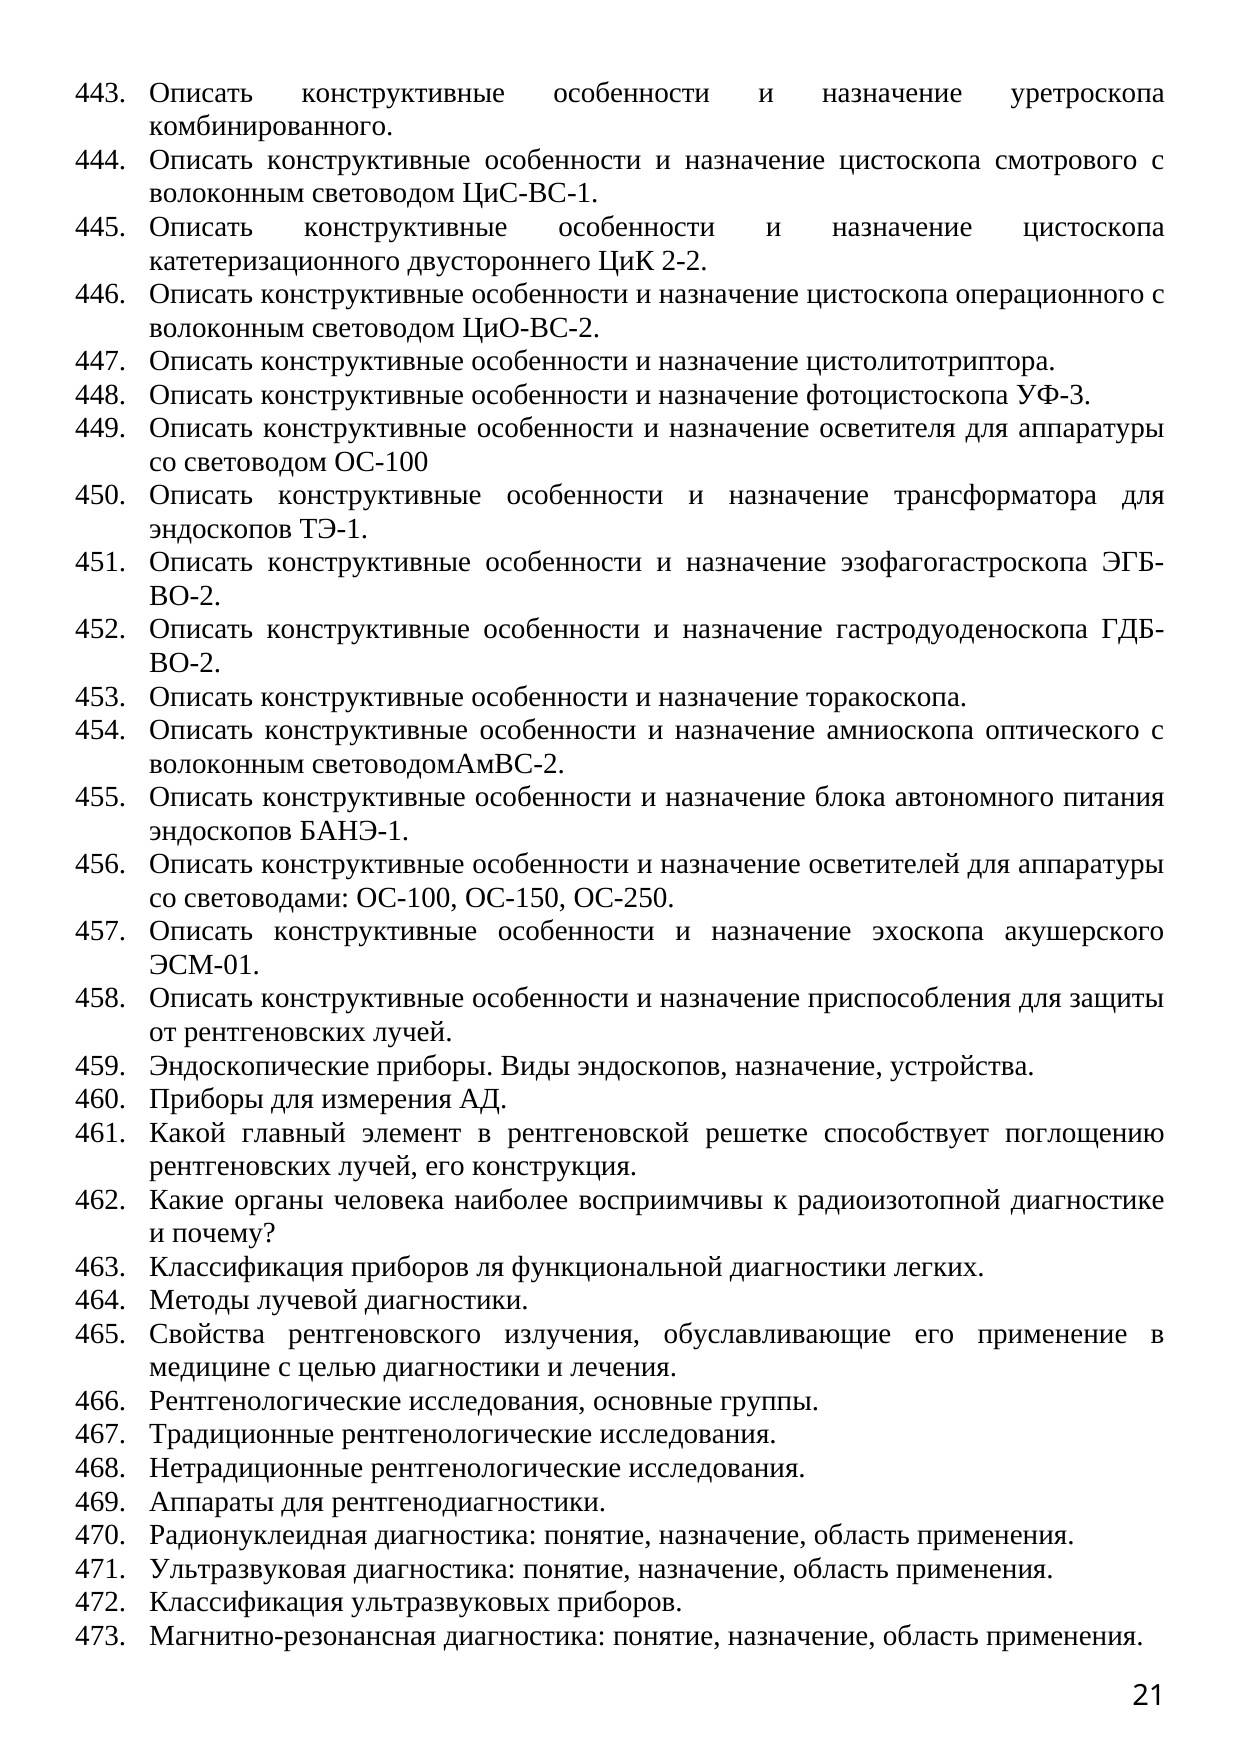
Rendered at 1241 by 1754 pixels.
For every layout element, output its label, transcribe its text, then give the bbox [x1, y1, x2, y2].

list Описать конструктивные особенности и назначение блока автономного питания эндоскопов БАНЭ-1. [75, 779, 1165, 846]
list Описать конструктивные особенности и назначение осветителей для аппаратуры со световодами: ОС-100, ОС-150, ОС-250. [75, 846, 1165, 913]
list Методы лучевой диагностики. [75, 1282, 1165, 1316]
list Приборы для измерения АД. [75, 1081, 1165, 1115]
list Рентгенологические исследования, основные группы. [75, 1383, 1165, 1417]
list Нетрадиционные рентгенологические исследования. [75, 1450, 1165, 1484]
list Классификация приборов ля функциональной диагностики легких. [75, 1249, 1165, 1282]
list Свойства рентгеновского излучения, обуславливающие его применение в медицине с целью диагностики и лечения. [75, 1316, 1165, 1383]
list Радионуклеидная диагностика: понятие, назначение, область применения. [75, 1517, 1165, 1551]
list Какой главный элемент в рентгеновской решетке способствует поглощению рентгеновских лучей, его конструкция. [75, 1115, 1165, 1182]
list Описать конструктивные особенности и назначение трансформатора для эндоскопов ТЭ-1. [75, 477, 1165, 544]
list Какие органы человека наиболее восприимчивы к радиоизотопной диагностике и почему? [75, 1182, 1165, 1249]
text 444. Описать конструктивные особенности и назначение цистоскопа смотрового с волоконным световодом ЦиС-ВС-1. [75, 142, 1165, 209]
list Описать конструктивные особенности и назначение гастродуоденоскопа ГДБ-ВО-2. [75, 612, 1165, 679]
list Описать конструктивные особенности и назначение амниоскопа оптического с волоконным световодомАмВС-2. [75, 712, 1165, 779]
list Ультразвуковая диагностика: понятие, назначение, область применения. [75, 1551, 1165, 1584]
list Описать конструктивные особенности и назначение цистоскопа катетеризационного двустороннего ЦиК 2-2. [75, 209, 1165, 276]
list Традиционные рентгенологические исследования. [75, 1417, 1165, 1450]
list Описать конструктивные особенности и назначение осветителя для аппаратуры со световодом ОС-100 [75, 410, 1165, 477]
list Аппараты для рентгенодиагностики. [75, 1484, 1165, 1517]
list Описать конструктивные особенности и назначение цистоскопа операционного с волоконным световодом ЦиО-ВС-2. [75, 276, 1165, 343]
list Описать конструктивные особенности и назначение цистолитотриптора. [75, 343, 1165, 377]
list Эндоскопические приборы. Виды эндоскопов, назначение, устройства. [75, 1048, 1165, 1081]
list Магнитно-резонансная диагностика: понятие, назначение, область применения. [75, 1618, 1165, 1651]
list Описать конструктивные особенности и назначение торакоскопа. [75, 679, 1165, 712]
list Классификация ультразвуковых приборов. [75, 1584, 1165, 1618]
text 443. Описать конструктивные особенности и назначение уретроскопа комбинированного. [75, 75, 1165, 142]
list Описать конструктивные особенности и назначение приспособления для защиты от рентгеновских лучей. [75, 981, 1165, 1048]
list Описать конструктивные особенности и назначение фотоцистоскопа УФ-3. [75, 377, 1165, 410]
list Описать конструктивные особенности и назначение эхоскопа акушерского ЭСМ-01. [75, 913, 1165, 981]
list Описать конструктивные особенности и назначение эзофагогастроскопа ЭГБ-ВО-2. [75, 544, 1165, 612]
